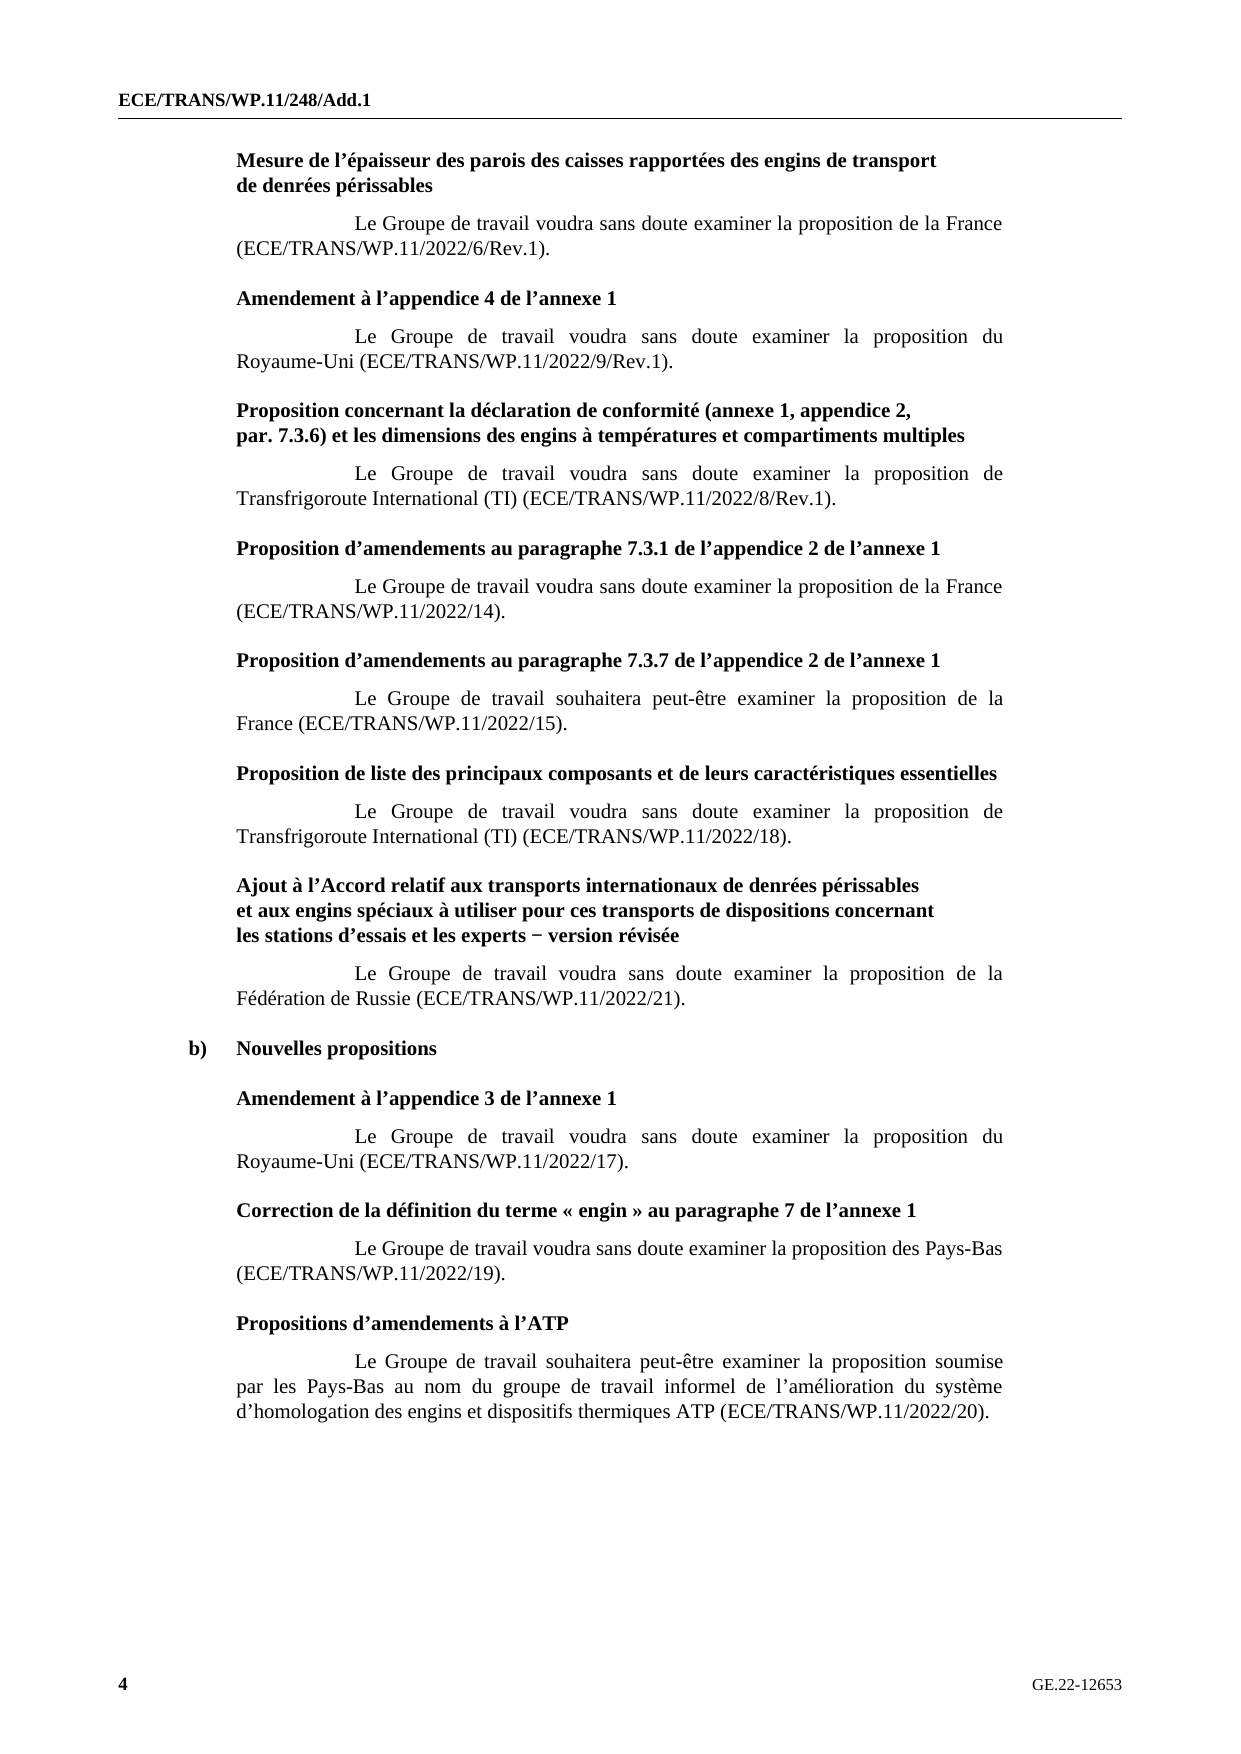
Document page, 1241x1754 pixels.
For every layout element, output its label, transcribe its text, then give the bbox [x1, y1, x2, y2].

text Amendement à l’appendice 4 de l’annexe 1 [118, 285, 1004, 310]
text Ajout à l’Accord relatif aux transports internationaux de denrées périssables et aux engins spéciaux à utiliser pour ces transports de dispositions concernant les stations d’essais et les experts − version révisée [118, 873, 1004, 948]
text Proposition d’amendements au paragraphe 7.3.7 de l’appendice 2 de l’annexe 1 [118, 648, 1004, 673]
text Le Groupe de travail voudra sans doute examiner la proposition de la France (ECE/TRANS/WP.11/2022/6/Rev.1). [236, 210, 1004, 260]
text b) Nouvelles propositions [118, 1035, 1004, 1060]
text Le Groupe de travail voudra sans doute examiner la proposition du Royaume-Uni (ECE/TRANS/WP.11/2022/17). [236, 1123, 1004, 1173]
text Proposition concernant la déclaration de conformité (annexe 1, appendice 2, par. 7.3.6) et les dimensions des engins à températures et compartiments multiples [118, 398, 1004, 448]
text Le Groupe de travail souhaitera peut-être examiner la proposition de la France (ECE/TRANS/WP.11/2022/15). [236, 685, 1004, 735]
text Propositions d’amendements à l’ATP [118, 1310, 1004, 1335]
text Le Groupe de travail voudra sans doute examiner la proposition de la France (ECE/TRANS/WP.11/2022/14). [236, 573, 1004, 623]
text Le Groupe de travail voudra sans doute examiner la proposition de la Fédération de Russie (ECE/TRANS/WP.11/2022/21). [236, 960, 1004, 1010]
text Le Groupe de travail voudra sans doute examiner la proposition du Royaume-Uni (ECE/TRANS/WP.11/2022/9/Rev.1). [236, 323, 1004, 373]
text Correction de la définition du terme « engin » au paragraphe 7 de l’annexe 1 [118, 1198, 1004, 1223]
text Proposition d’amendements au paragraphe 7.3.1 de l’appendice 2 de l’annexe 1 [118, 535, 1004, 560]
text Mesure de l’épaisseur des parois des caisses rapportées des engins de transport de denrées périssables [118, 148, 1004, 198]
text Le Groupe de travail souhaitera peut-être examiner la proposition soumise par les Pays-Bas au nom du groupe de travail informel de l’amélioration du système d’homologation des engins et dispositifs thermiques ATP (ECE/TRANS/WP.11/2022/20). [236, 1348, 1004, 1423]
text Proposition de liste des principaux composants et de leurs caractéristiques essentielles [118, 760, 1004, 785]
text Le Groupe de travail voudra sans doute examiner la proposition des Pays-Bas (ECE/TRANS/WP.11/2022/19). [236, 1235, 1004, 1285]
text Le Groupe de travail voudra sans doute examiner la proposition de Transfrigoroute International (TI) (ECE/TRANS/WP.11/2022/8/Rev.1). [236, 460, 1004, 510]
text Amendement à l’appendice 3 de l’annexe 1 [118, 1085, 1004, 1110]
text Le Groupe de travail voudra sans doute examiner la proposition de Transfrigoroute International (TI) (ECE/TRANS/WP.11/2022/18). [236, 798, 1004, 848]
